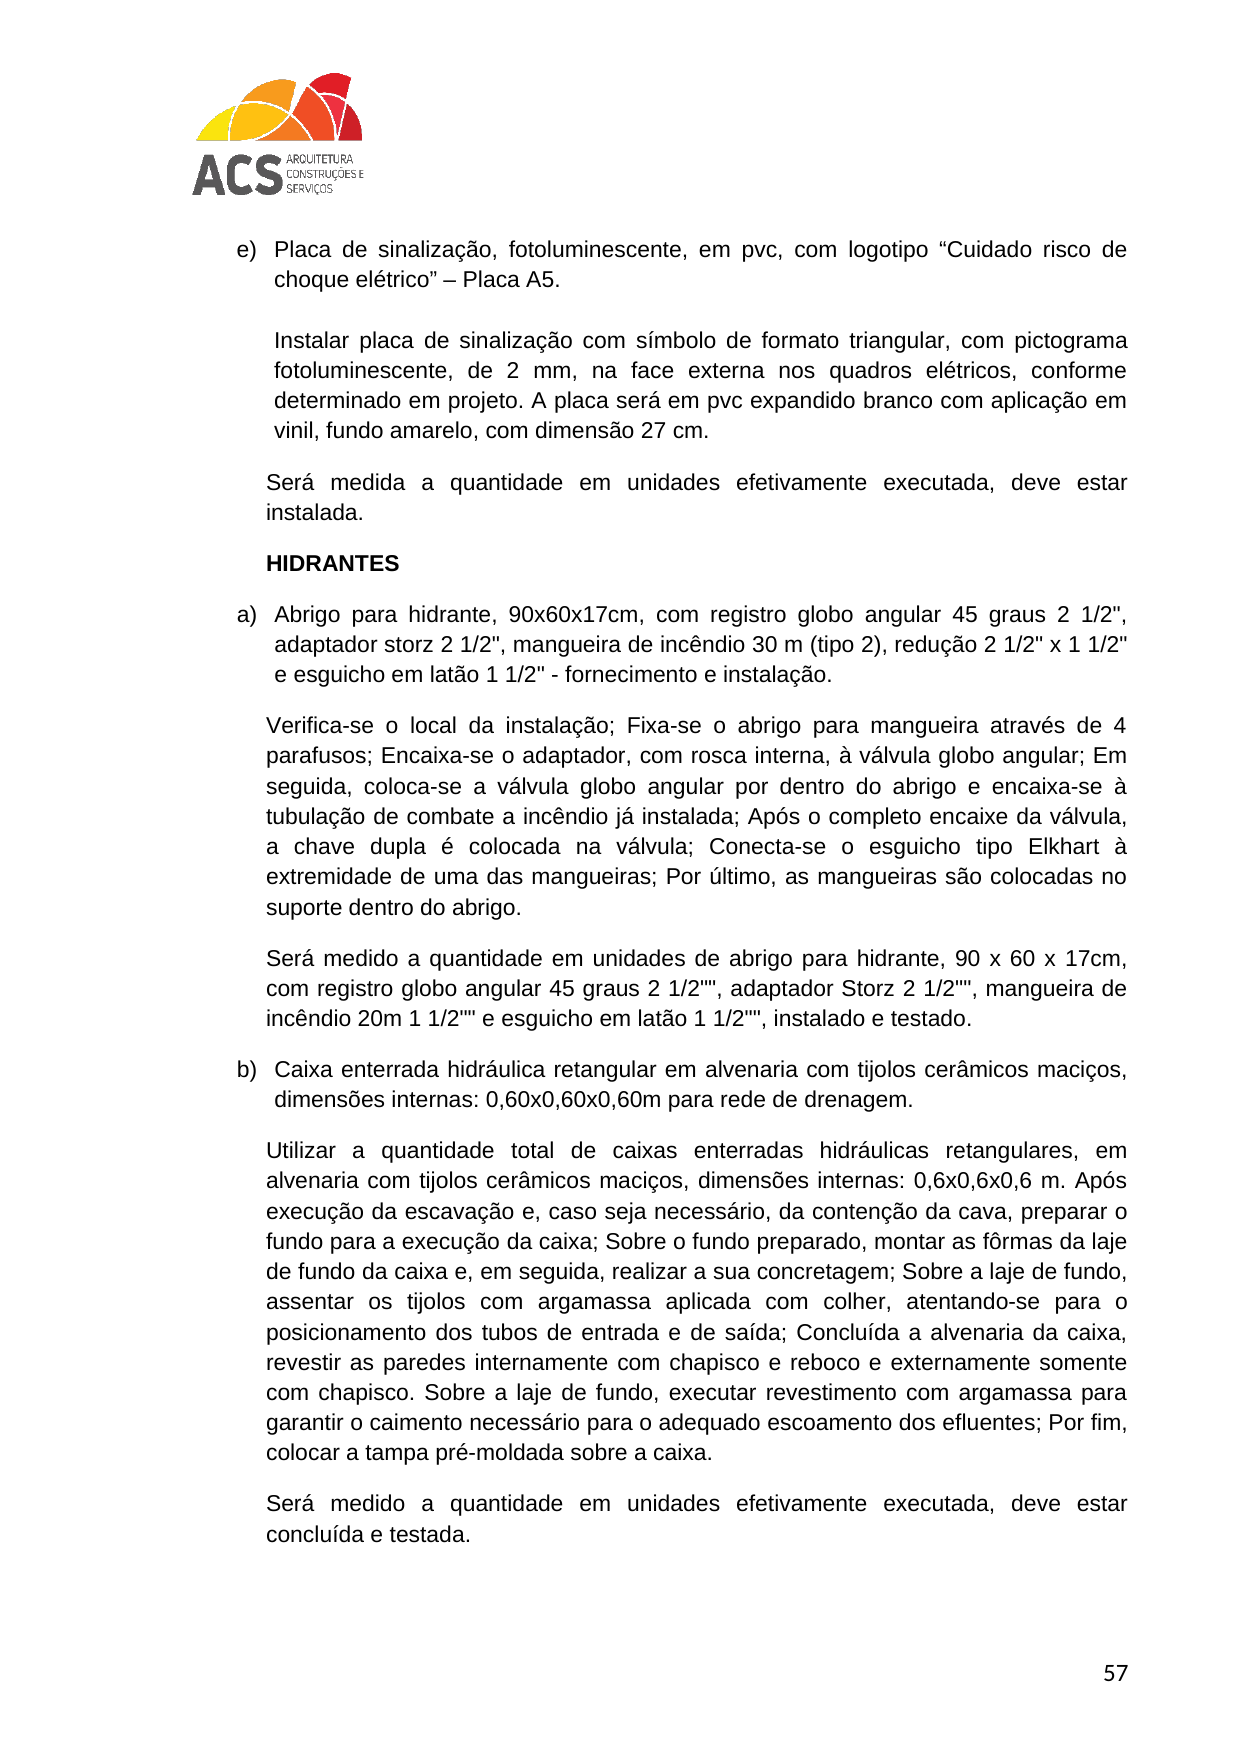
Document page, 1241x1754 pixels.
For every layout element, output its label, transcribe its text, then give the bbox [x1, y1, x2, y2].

text Será medido a quantidade em unidades efetivamente executada, deve estar concluída e testada. [266, 1490, 1128, 1547]
text HIDRANTES [266, 550, 1128, 576]
text Utilizar a quantidade total de caixas enterradas hidráulicas retangulares, em alvenaria com tijolos cerâmicos maciços, dimensões internas: 0,6x0,6x0,6 m. Após execução da escavação e, caso seja necessário, da contenção da cava, preparar o fundo para a execução da caixa; Sobre o fundo preparado, montar as fôrmas da laje de fundo da caixa e, em seguida, realizar a sua concretagem; Sobre a laje de fundo, assentar os tijolos com argamassa aplicada com colher, atentando-se para o posicionamento dos tubos de entrada e de saída; Concluída a alvenaria da caixa, revestir as paredes internamente com chapisco e reboco e externamente somente com chapisco. Sobre a laje de fundo, executar revestimento com argamassa para garantir o caimento necessário para o adequado escoamento dos efluentes; Por fim, colocar a tampa pré-moldada sobre a caixa. [266, 1137, 1128, 1466]
text Será medido a quantidade em unidades de abrigo para hidrante, 90 x 60 x 17cm, com registro globo angular 45 graus 2 1/2"", adaptador Storz 2 1/2"", mangueira de incêndio 20m 1 1/2"" e esguicho em latão 1 1/2"", instalado e testado. [266, 944, 1128, 1031]
picture [192, 73, 364, 195]
list Placa de sinalização, fotoluminescente, em pvc, com logotipo “Cuidado risco de choque elétrico” – Placa A5. [236, 236, 1128, 293]
text Verifica-se o local da instalação; Fixa-se o abrigo para mangueira através de 4 parafusos; Encaixa-se o adaptador, com rosca interna, à válvula globo angular; Em seguida, coloca-se a válvula globo angular por dentro do abrigo e encaixa-se à tubulação de combate a incêndio já instalada; Após o completo encaixe da válvula, a chave dupla é colocada na válvula; Conecta-se o esguicho tipo Elkhart à extremidade de uma das mangueiras; Por último, as mangueiras são colocadas no suporte dentro do abrigo. [266, 712, 1128, 920]
list Abrigo para hidrante, 90x60x17cm, com registro globo angular 45 graus 2 1/2", adaptador storz 2 1/2", mangueira de incêndio 30 m (tipo 2), redução 2 1/2" x 1 1/2" e esguicho em latão 1 1/2" - fornecimento e instalação. [237, 601, 1128, 688]
list Caixa enterrada hidráulica retangular em alvenaria com tijolos cerâmicos maciços, dimensões internas: 0,60x0,60x0,60m para rede de drenagem. [237, 1056, 1128, 1113]
text Será medida a quantidade em unidades efetivamente executada, deve estar instalada. [266, 468, 1128, 525]
list Instalar placa de sinalização com símbolo de formato triangular, com pictograma fotoluminescente, de 2 mm, na face externa nos quadros elétricos, conforme determinado em projeto. A placa será em pvc expandido branco com aplicação em vinil, fundo amarelo, com dimensão 27 cm. [274, 327, 1128, 444]
